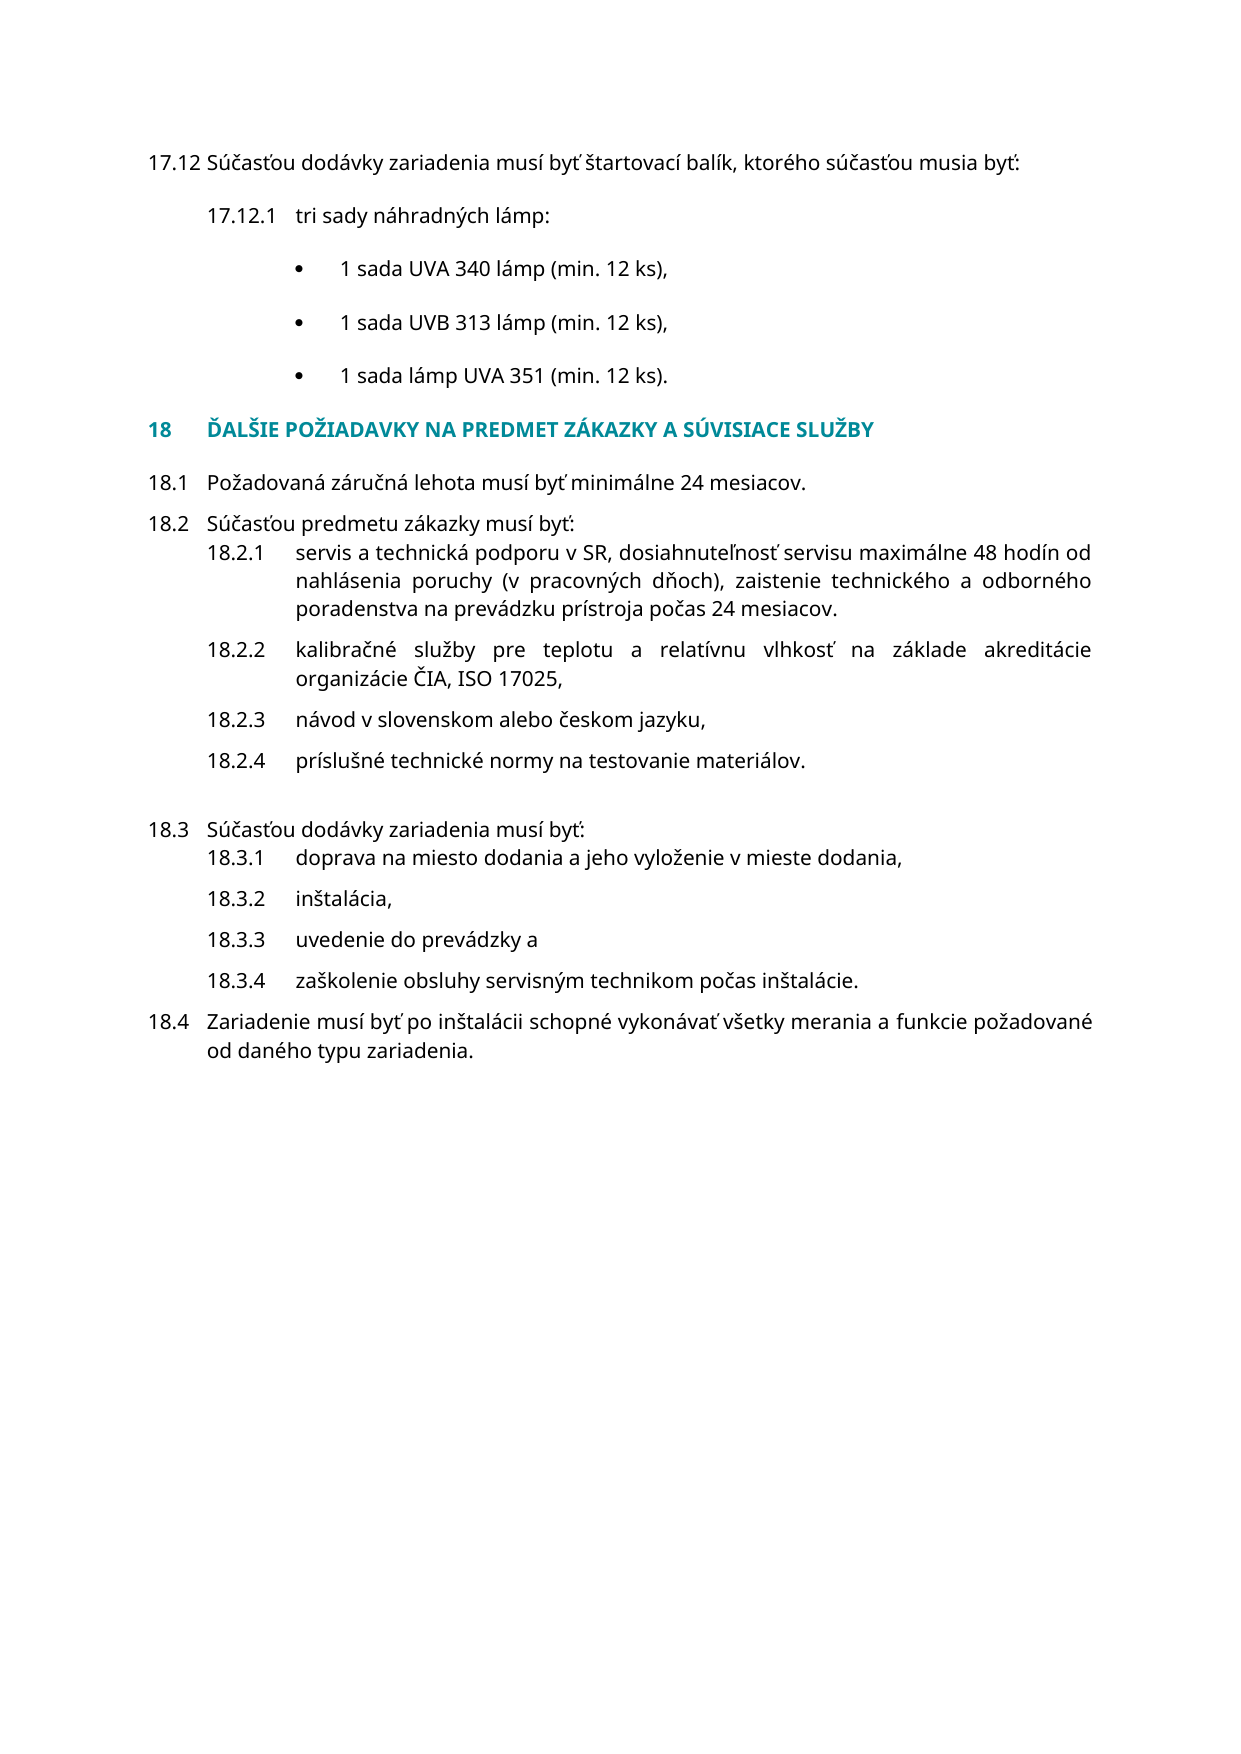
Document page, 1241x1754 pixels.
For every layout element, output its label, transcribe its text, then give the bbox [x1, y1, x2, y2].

list príslušné technické normy na testovanie materiálov. [207, 746, 1093, 774]
list 1 sada lámp UVA 351 (min. 12 ks). [295, 361, 1093, 390]
list doprava na miesto dodania a jeho vyloženie v mieste dodania, [207, 843, 1093, 872]
list 1 sada UVB 313 lámp (min. 12 ks), [295, 308, 1093, 336]
list servis a technická podporu v SR, dosiahnuteľnosť servisu maximálne 48 hodín od nahlásenia poruchy (v pracovných dňoch), zaistenie technického a odborného poradenstva na prevádzku prístroja počas 24 mesiacov. [207, 538, 1093, 623]
list Zariadenie musí byť po inštalácii schopné vykonávať všetky merania a funkcie požadované od daného typu zariadenia. [148, 1007, 1093, 1064]
list tri sady náhradných lámp: [207, 201, 1093, 229]
list Požadovaná záručná lehota musí byť minimálne 24 mesiacov. [148, 468, 1093, 497]
list návod v slovenskom alebo českom jazyku, [207, 705, 1093, 733]
list uvedenie do prevádzky a [207, 925, 1093, 954]
list Ďalšie požiadavky na predmet zákazky a súvisiace služby [148, 415, 1093, 443]
list Súčasťou dodávky zariadenia musí byť štartovací balík, ktorého súčasťou musia byť: [148, 148, 1093, 176]
list 1 sada UVA 340 lámp (min. 12 ks), [295, 254, 1093, 283]
list zaškolenie obsluhy servisným technikom počas inštalácie. [207, 966, 1093, 995]
list Súčasťou dodávky zariadenia musí byť: [148, 815, 1093, 843]
list Súčasťou predmetu zákazky musí byť: [148, 509, 1093, 538]
list inštalácia, [207, 884, 1093, 913]
list kalibračné služby pre teplotu a relatívnu vlhkosť na základe akreditácie organizácie ČIA, ISO 17025, [207, 635, 1093, 692]
